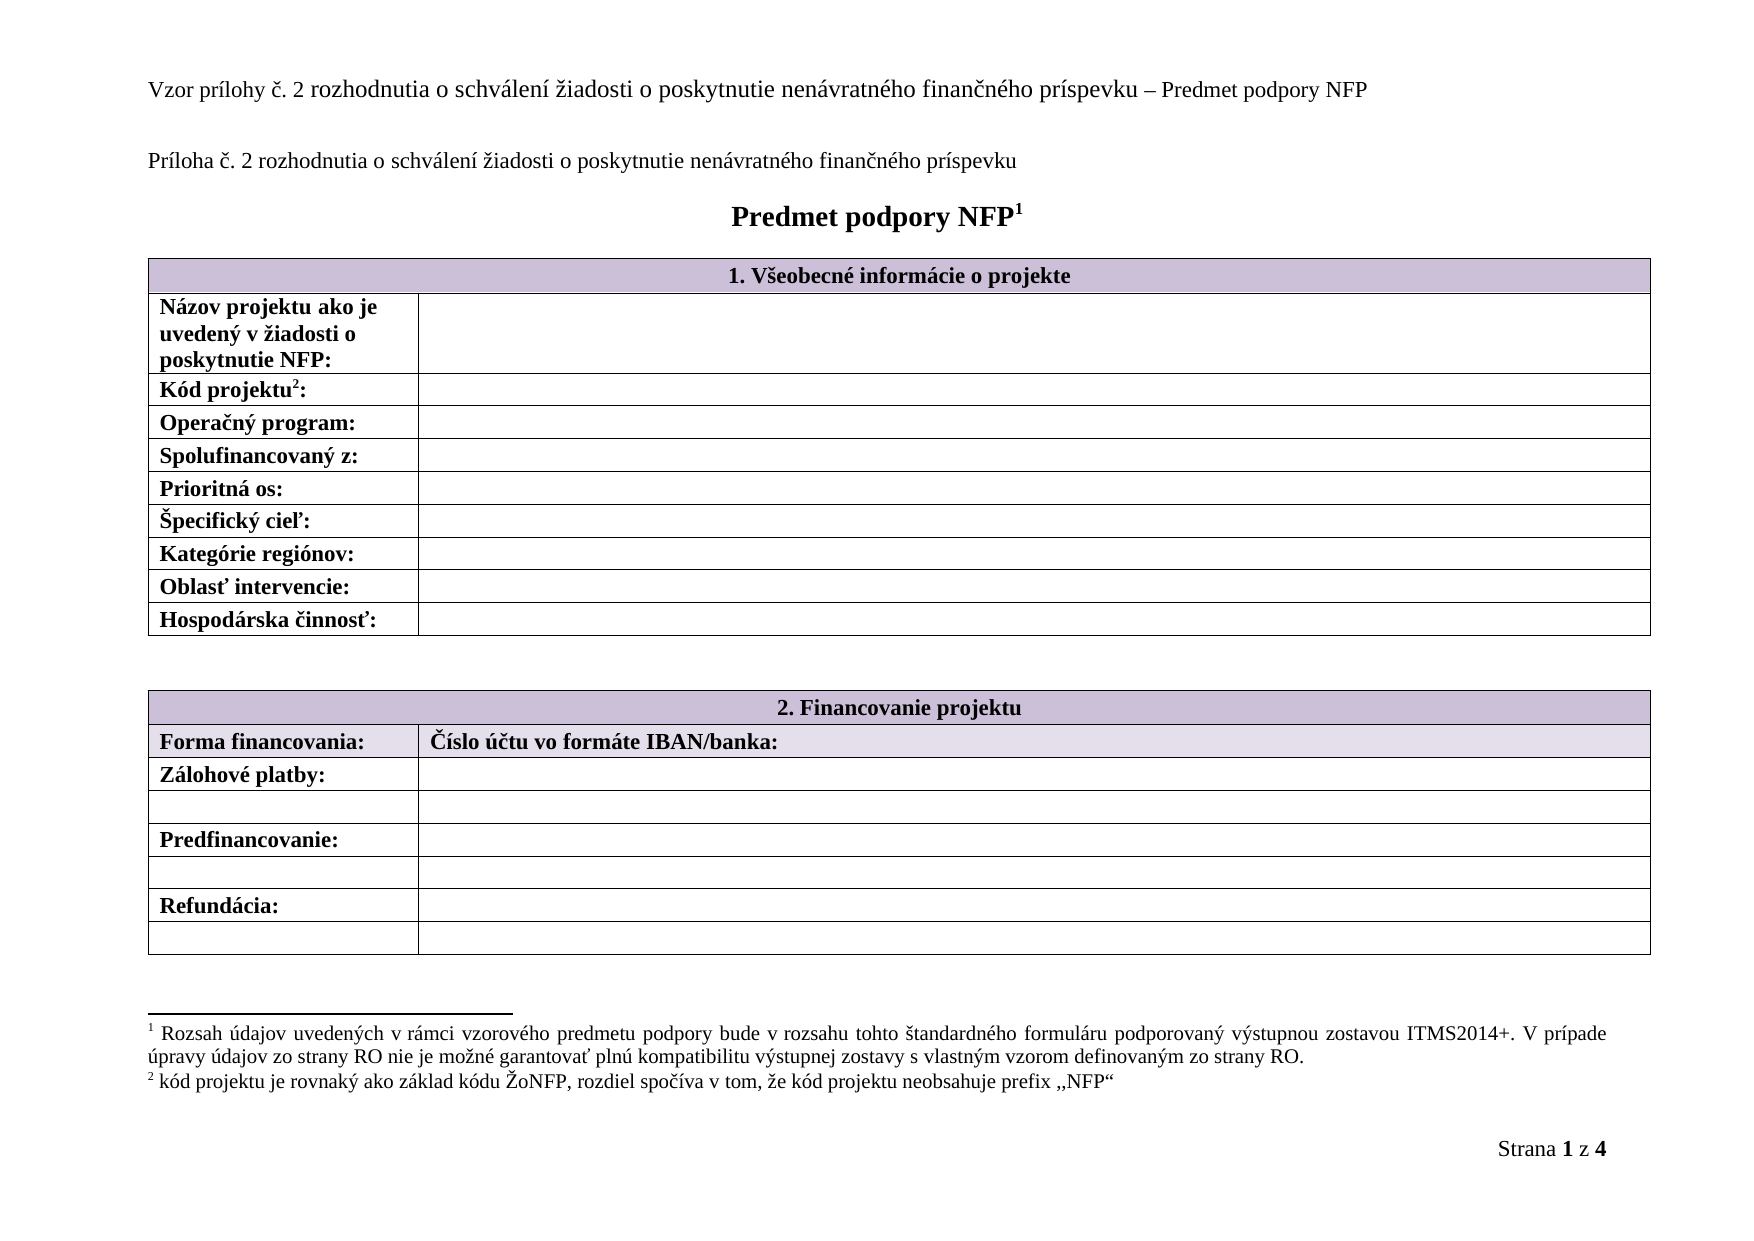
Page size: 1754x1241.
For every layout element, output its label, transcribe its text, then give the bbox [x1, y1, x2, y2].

table_cell [419, 570, 1650, 602]
table_cell Zálohové platby: [149, 758, 418, 790]
table_cell Refundácia: [149, 889, 418, 921]
table_cell [419, 294, 1650, 372]
table_cell [419, 603, 1650, 635]
table_cell Forma financovania: [149, 725, 418, 757]
text Predmet podpory NFP [148, 199, 1606, 232]
table_cell [149, 857, 418, 888]
table_cell Predfinancovanie: [149, 824, 418, 856]
table_cell Kód projektu: [149, 374, 418, 405]
text Príloha č. 2 rozhodnutia o schválení žiadosti o poskytnutie nenávratného finančného príspevku [148, 148, 1606, 174]
table_cell [419, 374, 1650, 405]
table_cell [419, 791, 1650, 823]
table_cell [419, 824, 1650, 856]
table_cell Číslo účtu vo formáte IBAN/banka: [419, 725, 1650, 757]
table_cell [419, 922, 1650, 954]
table_header 2. Financovanie projektu [149, 691, 1650, 724]
table_cell [419, 505, 1650, 537]
table_cell [419, 538, 1650, 569]
table_cell Spolufinancovaný z: [149, 439, 418, 471]
table_cell [419, 406, 1650, 438]
table_cell Operačný program: [149, 406, 418, 438]
table_cell [149, 922, 418, 954]
table_cell Kategórie regiónov: [149, 538, 418, 569]
table_cell [149, 791, 418, 823]
table_header 1. Všeobecné informácie o projekte [149, 259, 1650, 292]
table_cell Oblasť intervencie: [149, 570, 418, 602]
table_cell [419, 857, 1650, 888]
table_cell [419, 439, 1650, 471]
table_cell [419, 889, 1650, 921]
table_cell Hospodárska činnosť: [149, 603, 418, 635]
table_cell Prioritná os: [149, 472, 418, 504]
table_cell Názov projektu ako je uvedený v žiadosti o poskytnutie NFP: [149, 294, 418, 372]
table_cell [419, 758, 1650, 790]
table_cell [419, 472, 1650, 504]
table_cell Špecifický cieľ: [149, 505, 418, 537]
